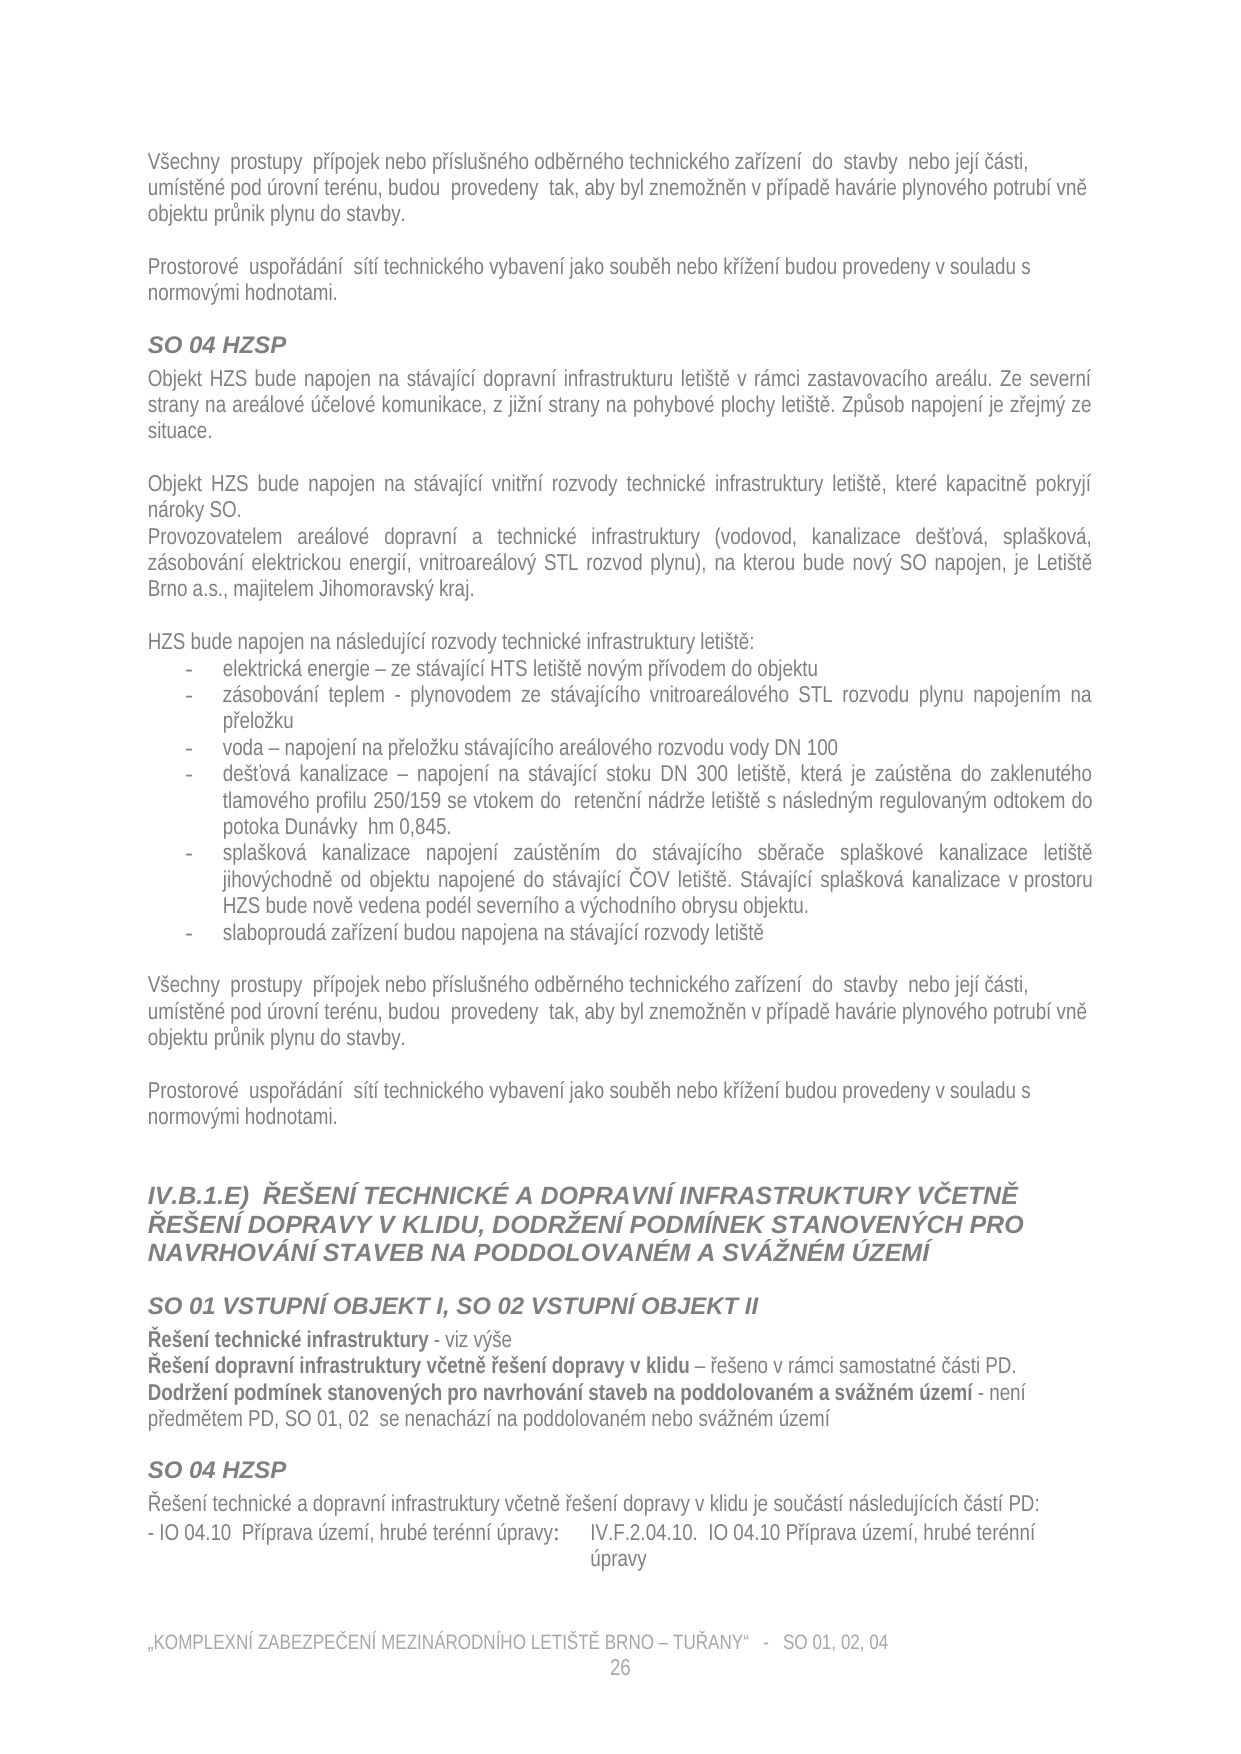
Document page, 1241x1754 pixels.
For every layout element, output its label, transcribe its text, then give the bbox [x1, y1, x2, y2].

text Objekt HZS bude napojen na stávající dopravní infrastrukturu letiště v rámci zastavovacího areálu. Ze severní strany na areálové účelové komunikace, z jižní strany na pohybové plochy letiště. Způsob napojení je zřejmý ze situace. [148, 364, 1093, 444]
subtitle IV.B.1.e) Řešení technické a dopravní infrastruktury včetně řešení dopravy v klidu, dodržení podmínek stanovených pro navrhování staveb na poddolovaném a svážném území [148, 1181, 1093, 1267]
text Prostorové uspořádání sítí technického vybavení jako souběh nebo křížení budou provedeny v souladu s normovými hodnotami. [148, 1077, 1093, 1129]
text HZS bude napojen na následující rozvody technické infrastruktury letiště: [148, 628, 1093, 654]
text Řešení technické a dopravní infrastruktury včetně řešení dopravy v klidu je součástí následujících částí PD: [148, 1490, 1093, 1517]
list zásobování teplem - plynovodem ze stávajícího vnitroareálového STL rozvodu plynu napojením na přeložku [185, 681, 1093, 734]
text - IO 04.10 Příprava území, hrubé terénní úpravy: IV.F.2.04.10. IO 04.10 Příprava území, hrubé terénní úpravy [148, 1517, 1093, 1572]
text Všechny prostupy přípojek nebo příslušného odběrného technického zařízení do stavby nebo její části, umístěné pod úrovní terénu, budou provedeny tak, aby byl znemožněn v případě havárie plynového potrubí vně objektu průnik plynu do stavby. [148, 148, 1093, 227]
text Dodržení podmínek stanovených pro navrhování staveb na poddolovaném a svážném území - není předmětem PD, SO 01, 02 se nenachází na poddolovaném nebo svážném území [148, 1379, 1093, 1431]
list dešťová kanalizace – napojení na stávající stoku DN 300 letiště, která je zaústěna do zaklenutého tlamového profilu 250/159 se vtokem do retenční nádrže letiště s následným regulovaným odtokem do potoka Dunávky hm 0,845. [185, 760, 1093, 839]
text Prostorové uspořádání sítí technického vybavení jako souběh nebo křížení budou provedeny v souladu s normovými hodnotami. [148, 253, 1093, 306]
list slaboproudá zařízení budou napojena na stávající rozvody letiště [185, 918, 1093, 945]
text Všechny prostupy přípojek nebo příslušného odběrného technického zařízení do stavby nebo její části, umístěné pod úrovní terénu, budou provedeny tak, aby byl znemožněn v případě havárie plynového potrubí vně objektu průnik plynu do stavby. [148, 971, 1093, 1050]
subtitle SO 01 Vstupní objekt I, SO 02 Vstupní objekt II [148, 1292, 1093, 1320]
subtitle SO 04 HZSp [148, 1456, 1093, 1484]
subtitle SO 04 HZSp [148, 331, 1093, 358]
list voda – napojení na přeložku stávajícího areálového rozvodu vody DN 100 [185, 734, 1093, 760]
list elektrická energie – ze stávající HTS letiště novým přívodem do objektu [185, 654, 1093, 681]
text Řešení technické infrastruktury - viz výše [148, 1326, 1093, 1352]
text Objekt HZS bude napojen na stávající vnitřní rozvody technické infrastruktury letiště, které kapacitně pokryjí nároky SO. [148, 470, 1093, 523]
list splašková kanalizace napojení zaústěním do stávajícího sběrače splaškové kanalizace letiště jihovýchodně od objektu napojené do stávající ČOV letiště. Stávající splašková kanalizace v prostoru HZS bude nově vedena podél severního a východního obrysu objektu. [185, 839, 1093, 918]
text Řešení dopravní infrastruktury včetně řešení dopravy v klidu – řešeno v rámci samostatné části PD. [148, 1352, 1093, 1379]
text Provozovatelem areálové dopravní a technické infrastruktury (vodovod, kanalizace dešťová, splašková, zásobování elektrickou energií, vnitroareálový STL rozvod plynu), na kterou bude nový SO napojen, je Letiště Brno a.s., majitelem Jihomoravský kraj. [148, 523, 1093, 602]
